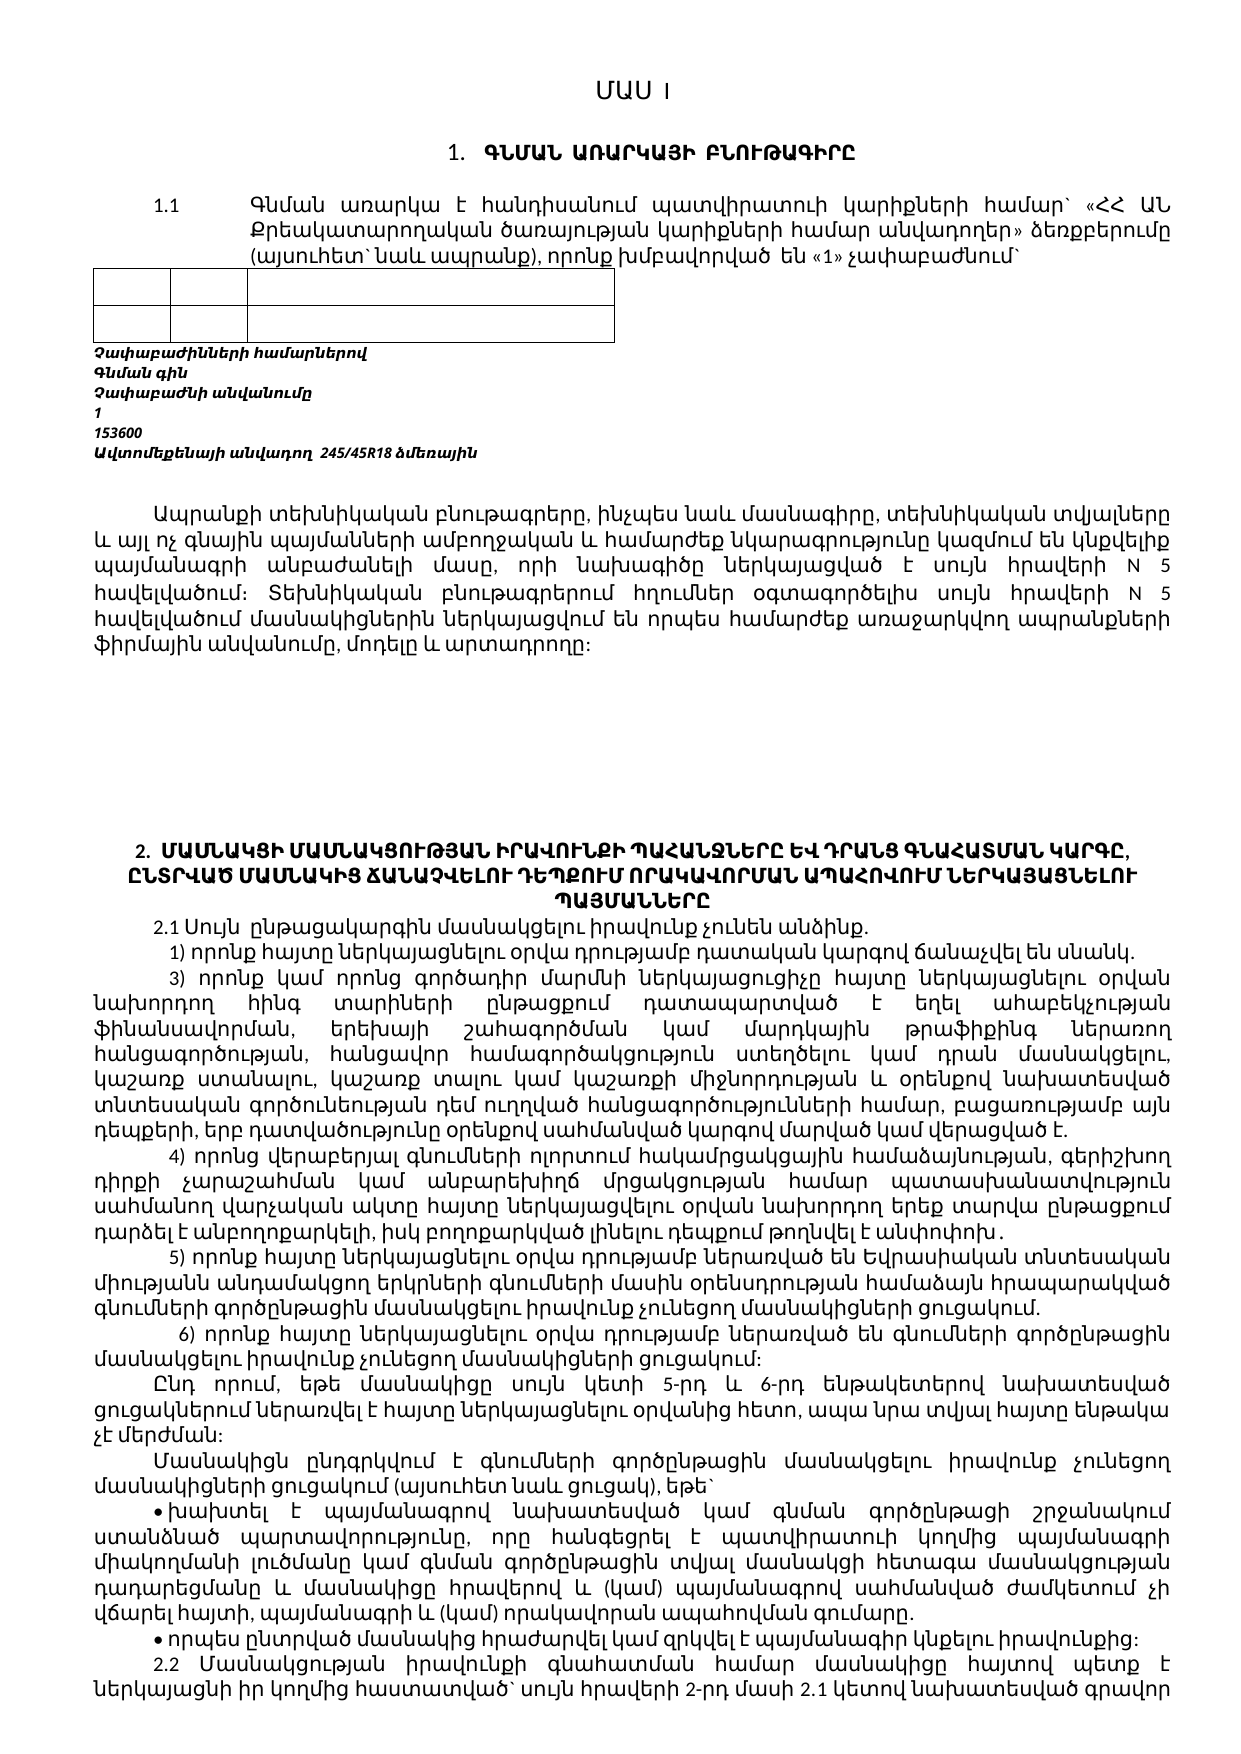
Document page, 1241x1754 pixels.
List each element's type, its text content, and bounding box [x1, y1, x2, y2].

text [94, 1651, 1171, 1702]
text • խախտել է պայմանագրով նախատեսված կամ գնման գործընթացի շրջանակում ստանձնած պարտավորությունը, որը հանգեցրել է պատվիրատուի կողմից պայմանագրի միակողմանի լուծմանը կամ գնման գործընթացին տվյալ մասնակցի հետագա մասնակցության դադարեցմանը և մասնակիցը հրավերով և (կամ) պայմանագրով սահմանված ժամկետում չի վճարել հայտի, պայմանագրի և (կամ) որակավորան ապահովման գումարը. [94, 1499, 1171, 1626]
text ՄԱՍ I [94, 75, 1171, 106]
list ԳՆՄԱՆ ԱՌԱՐԿԱՅԻ ԲՆՈՒԹԱԳԻՐԸ [131, 136, 1171, 167]
text Մասնակիցն ընդգրկվում է գնումների գործընթացին մասնակցելու իրավունք չունեցող մասնակիցների ցուցակում (այսուհետ նաև ցուցակ), եթե` [94, 1448, 1171, 1499]
text 6) որոնք հայտը ներկայացնելու օրվա դրությամբ ներառված են գնումների գործընթացին մասնակցելու իրավունք չունեցող մասնակիցների ցուցակում: [94, 1321, 1171, 1372]
text Ընդ որում, եթե մասնակիցը սույն կետի 5-րդ և 6-րդ ենթակետերով նախատեսված ցուցակներում ներառվել է հայտը ներկայացնելու օրվանից հետո, ապա նրա տվյալ հայտը ենթակա չէ մերժման: [94, 1372, 1171, 1448]
text 2.1 Սույն ընթացակարգին մասնակցելու իրավունք չունեն անձինք. [94, 914, 1171, 939]
text 2. ՄԱՍՆԱԿՑԻ ՄԱՍՆԱԿՑՈՒԹՅԱՆ ԻՐԱՎՈՒՆՔԻ ՊԱՀԱՆՋՆԵՐԸ ԵՎ ԴՐԱՆՑ ԳՆԱՀԱՏՄԱՆ ԿԱՐԳԸ, ԸՆՏՐՎԱԾ ՄԱՍՆԱԿԻՑ ՃԱՆԱՉՎԵԼՈՒ ԴԵՊՔՈՒՄ ՈՐԱԿԱՎՈՐՄԱՆ ԱՊԱՀՈՎՈՒՄ ՆԵՐԿԱՅԱՑՆԵԼՈՒ ՊԱՅՄԱՆՆԵՐԸ [94, 838, 1171, 914]
text Ապրանքի տեխնիկական բնութագրերը, ինչպես նաև մասնագիրը, տեխնիկական տվյալները և այլ ոչ գնային պայմանների ամբողջական և համարժեք նկարագրությունը կազմում են կնքվելիք պայմանագրի անբաժանելի մասը, որի նախագիծը ներկայացված է սույն հրավերի N 5 հավելվածում։ Տեխնիկական բնութագրերում հղումներ օգտագործելիս սույն հրավերի N 5 հավելվածում մասնակիցներին ներկայացվում են որպես համարժեք առաջարկվող ապրանքների ֆիրմային անվանումը, մոդելը և արտադրողը: [94, 501, 1171, 657]
text 4) որոնց վերաբերյալ գնումների ոլորտում հակամրցակցային համաձայնության, գերիշխող դիրքի չարաշահման կամ անբարեխիղճ մրցակցության համար պատասխանատվություն սահմանող վարչական ակտը հայտը ներկայացվելու օրվան նախորդող երեք տարվա ընթացքում դարձել է անբողոքարկելի, իսկ բողոքարկված լինելու դեպքում թողնվել է անփոփոխ․ [94, 1143, 1171, 1244]
text 3) որոնք կամ որոնց գործադիր մարմնի ներկայացուցիչը հայտը ներկայացնելու օրվան նախորդող հինգ տարիների ընթացքում դատապարտված է եղել ահաբեկչության ֆինանսավորման, երեխայի շահագործման կամ մարդկային թրաֆիքինգ ներառող հանցագործության, հանցավոր համագործակցություն ստեղծելու կամ դրան մասնակցելու, կաշառք ստանալու, կաշառք տալու կամ կաշառքի միջնորդության և օրենքով նախատեսված տնտեսական գործունեության դեմ ուղղված հանցագործությունների համար, բացառությամբ այն դեպքերի, երբ դատվածությունը օրենքով սահմանված կարգով մարված կամ վերացված է. [94, 965, 1171, 1143]
text 1) որոնք հայտը ներկայացնելու օրվա դրությամբ դատական կարգով ճանաչվել են սնանկ. [94, 939, 1171, 965]
subtitle Գնման առարկա է հանդիսանում պատվիրատուի կարիքների համար` «ՀՀ ԱՆ Քրեակատարողական ծառայության կարիքների համար անվադողեր» ձեռքբերումը (այսուհետ` նաև ապրանք), որոնք խմբավորված են «1» չափաբաժնում` [153, 192, 1171, 268]
text 5) որոնք հայտը ներկայացնելու օրվա դրությամբ ներառված են Եվրասիական տնտեսական միությանն անդամակցող երկրների գնումների մասին օրենսդրության համաձայն հրապարակված գնումների գործընթացին մասնակցելու իրավունք չունեցող մասնակիցների ցուցակում. [94, 1244, 1171, 1321]
text • որպես ընտրված մասնակից հրաժարվել կամ զրկվել է պայմանագիր կնքելու իրավունքից: [94, 1626, 1171, 1651]
